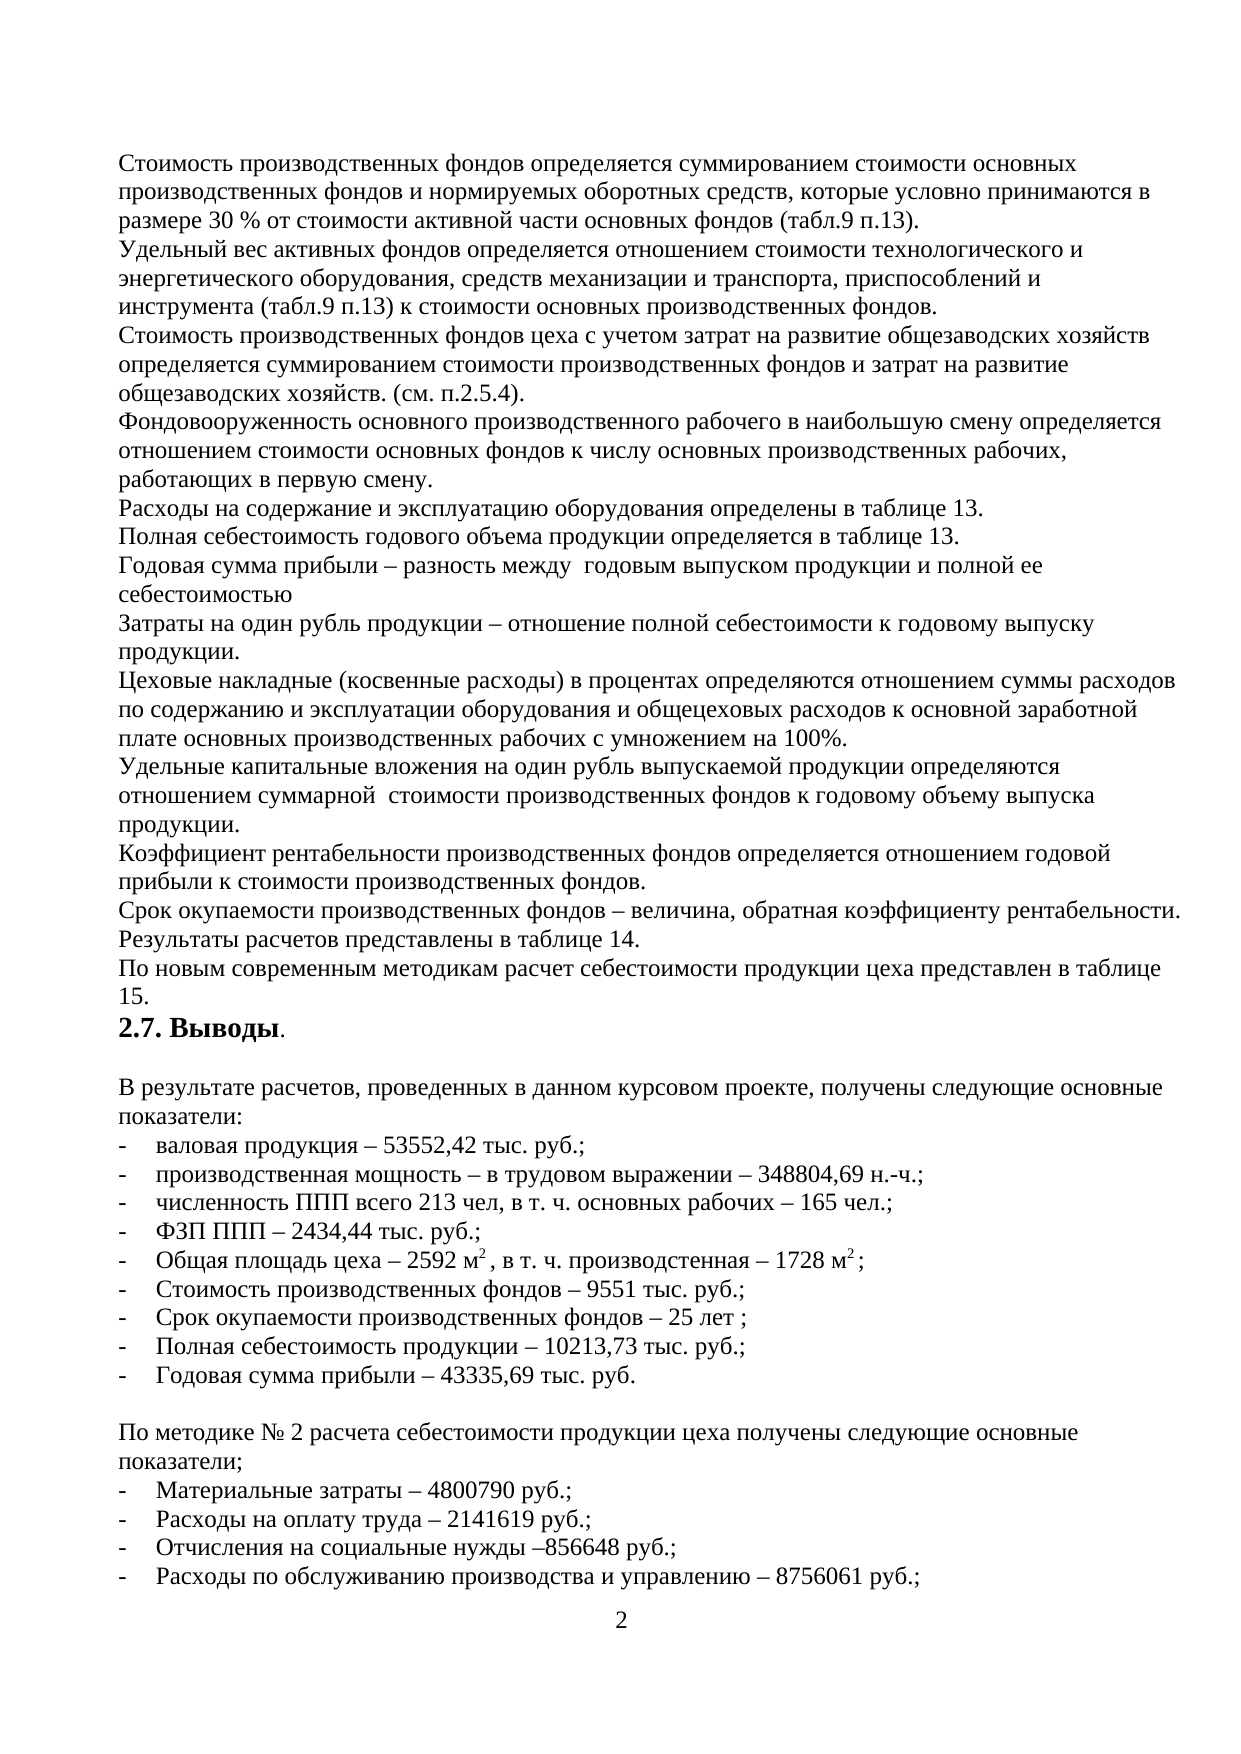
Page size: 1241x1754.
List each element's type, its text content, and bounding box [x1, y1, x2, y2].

text Коэффициент рентабельности производственных фондов определяется отношением годовой прибыли к стоимости производственных фондов. [118, 838, 1181, 895]
text В результате расчетов, проведенных в данном курсовом проекте, получены следующие основные показатели: [118, 1072, 1181, 1130]
text Результаты расчетов представлены в таблице 14. [118, 924, 1181, 953]
text По методике № 2 расчета себестоимости продукции цеха получены следующие основные показатели; [118, 1417, 1181, 1475]
list Общая площадь цеха – 2592 м2 , в т. ч. производстенная – 1728 м2 ; [118, 1245, 1181, 1274]
list ФЗП ППП – 2434,44 тыс. руб.; [118, 1216, 1181, 1245]
text Стоимость производственных фондов определяется суммированием стоимости основных производственных фондов и нормируемых оборотных средств, которые условно принимаются в размере 30 % от стоимости активной части основных фондов (табл.9 п.13). [118, 148, 1181, 234]
list численность ППП всего 213 чел, в т. ч. основных рабочих – 165 чел.; [118, 1187, 1181, 1216]
list валовая продукция – 53552,42 тыс. руб.; [118, 1130, 1181, 1159]
list производственная мощность – в трудовом выражении – 348804,69 н.-ч.; [118, 1159, 1181, 1187]
text Стоимость производственных фондов цеха с учетом затрат на развитие общезаводских хозяйств определяется суммированием стоимости производственных фондов и затрат на развитие общезаводских хозяйств. (см. п.2.5.4). [118, 320, 1181, 406]
text Цеховые накладные (косвенные расходы) в процентах определяются отношением суммы расходов по содержанию и эксплуатации оборудования и общецеховых расходов к основной заработной плате основных производственных рабочих с умножением на 100%. [118, 665, 1181, 751]
text По новым современным методикам расчет себестоимости продукции цеха представлен в таблице 15. [118, 953, 1181, 1010]
text Полная себестоимость годового объема продукции определяется в таблице 13. [118, 521, 1181, 550]
text Удельные капитальные вложения на один рубль выпускаемой продукции определяются отношением суммарной стоимости производственных фондов к годовому объему выпуска продукции. [118, 751, 1181, 838]
text Срок окупаемости производственных фондов – величина, обратная коэффициенту рентабельности. [118, 895, 1181, 924]
text Фондовооруженность основного производственного рабочего в наибольшую смену определяется отношением стоимости основных фондов к числу основных производственных рабочих, работающих в первую смену. [118, 406, 1181, 493]
text Удельный вес активных фондов определяется отношением стоимости технологического и энергетического оборудования, средств механизации и транспорта, приспособлений и инструмента (табл.9 п.13) к стоимости основных производственных фондов. [118, 234, 1181, 320]
text Расходы на содержание и эксплуатацию оборудования определены в таблице 13. [118, 493, 1181, 521]
list Срок окупаемости производственных фондов – 25 лет ; [118, 1302, 1181, 1331]
list Расходы на оплату труда – 2141619 руб.; [118, 1504, 1181, 1532]
list Расходы по обслуживанию производства и управлению – 8756061 руб.; [118, 1561, 1181, 1590]
list Отчисления на социальные нужды –856648 руб.; [118, 1532, 1181, 1561]
text Затраты на один рубль продукции – отношение полной себестоимости к годовому выпуску продукции. [118, 608, 1181, 665]
list Стоимость производственных фондов – 9551 тыс. руб.; [118, 1274, 1181, 1302]
list Полная себестоимость продукции – 10213,73 тыс. руб.; [118, 1331, 1181, 1360]
list Материальные затраты – 4800790 руб.; [118, 1475, 1181, 1504]
text 2.7. Выводы. [118, 1010, 1181, 1044]
text Годовая сумма прибыли – разность между годовым выпуском продукции и полной ее себестоимостью [118, 550, 1181, 608]
list Годовая сумма прибыли – 43335,69 тыс. руб. [118, 1360, 1181, 1389]
